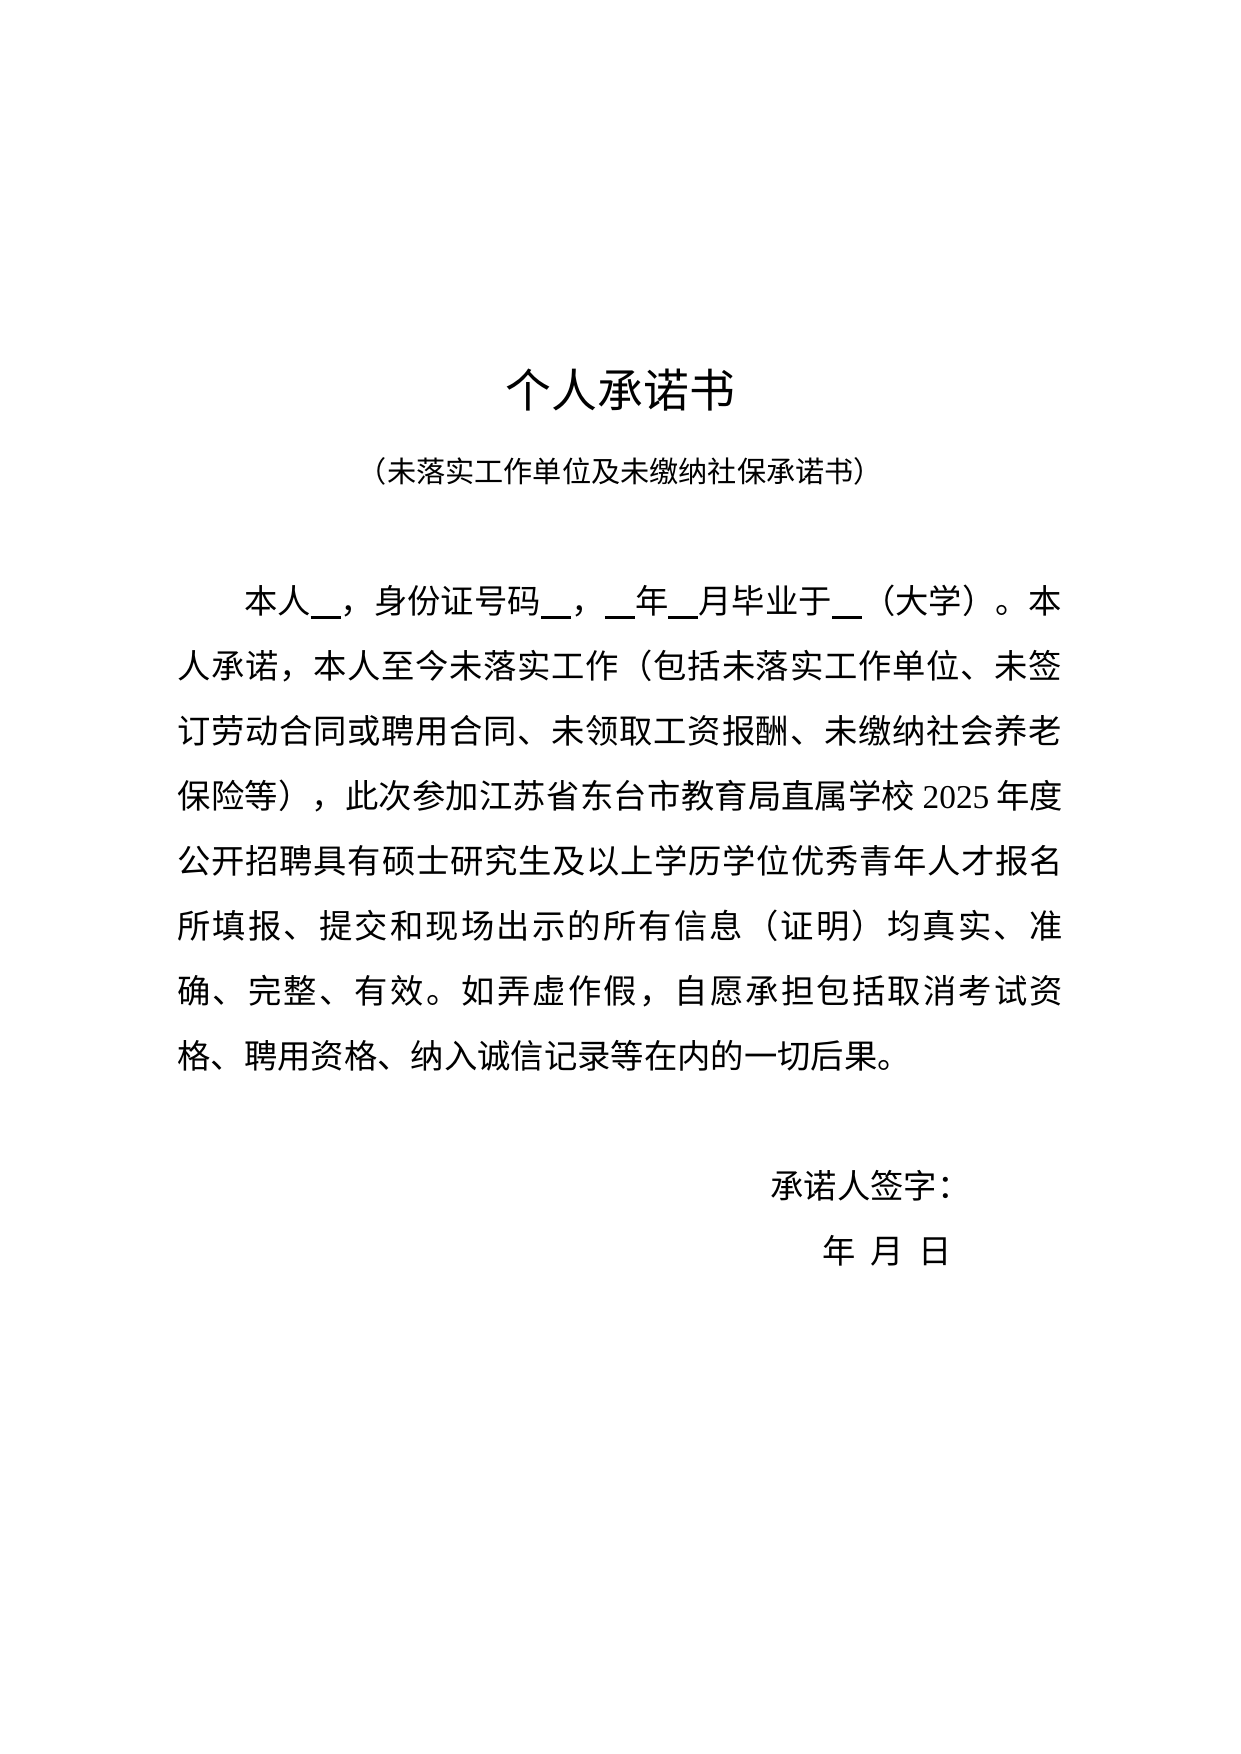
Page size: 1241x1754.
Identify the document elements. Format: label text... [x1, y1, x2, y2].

text 年 月 日 [177, 1217, 1063, 1282]
text 个人承诺书 [177, 339, 1063, 437]
text 承诺人签字： [177, 1152, 1063, 1217]
text （未落实工作单位及未缴纳社保承诺书） [177, 437, 1063, 502]
text 本人 ，身份证号码 ， 年 月毕业于 （大学）。本人承诺，本人至今未落实工作（包括未落实工作单位、未签订劳动合同或聘用合同、未领取工资报酬、未缴纳社会养老保险等），此次参加江苏省东台市教育局直属学校2025年度公开招聘具有硕士研究生及以上学历学位优秀青年人才报名所填报、提交和现场出示的所有信息（证明）均真实、准确、完整、有效。如弄虚作假，自愿承担包括取消考试资格、聘用资格、纳入诚信记录等在内的一切后果。 [177, 567, 1063, 1087]
